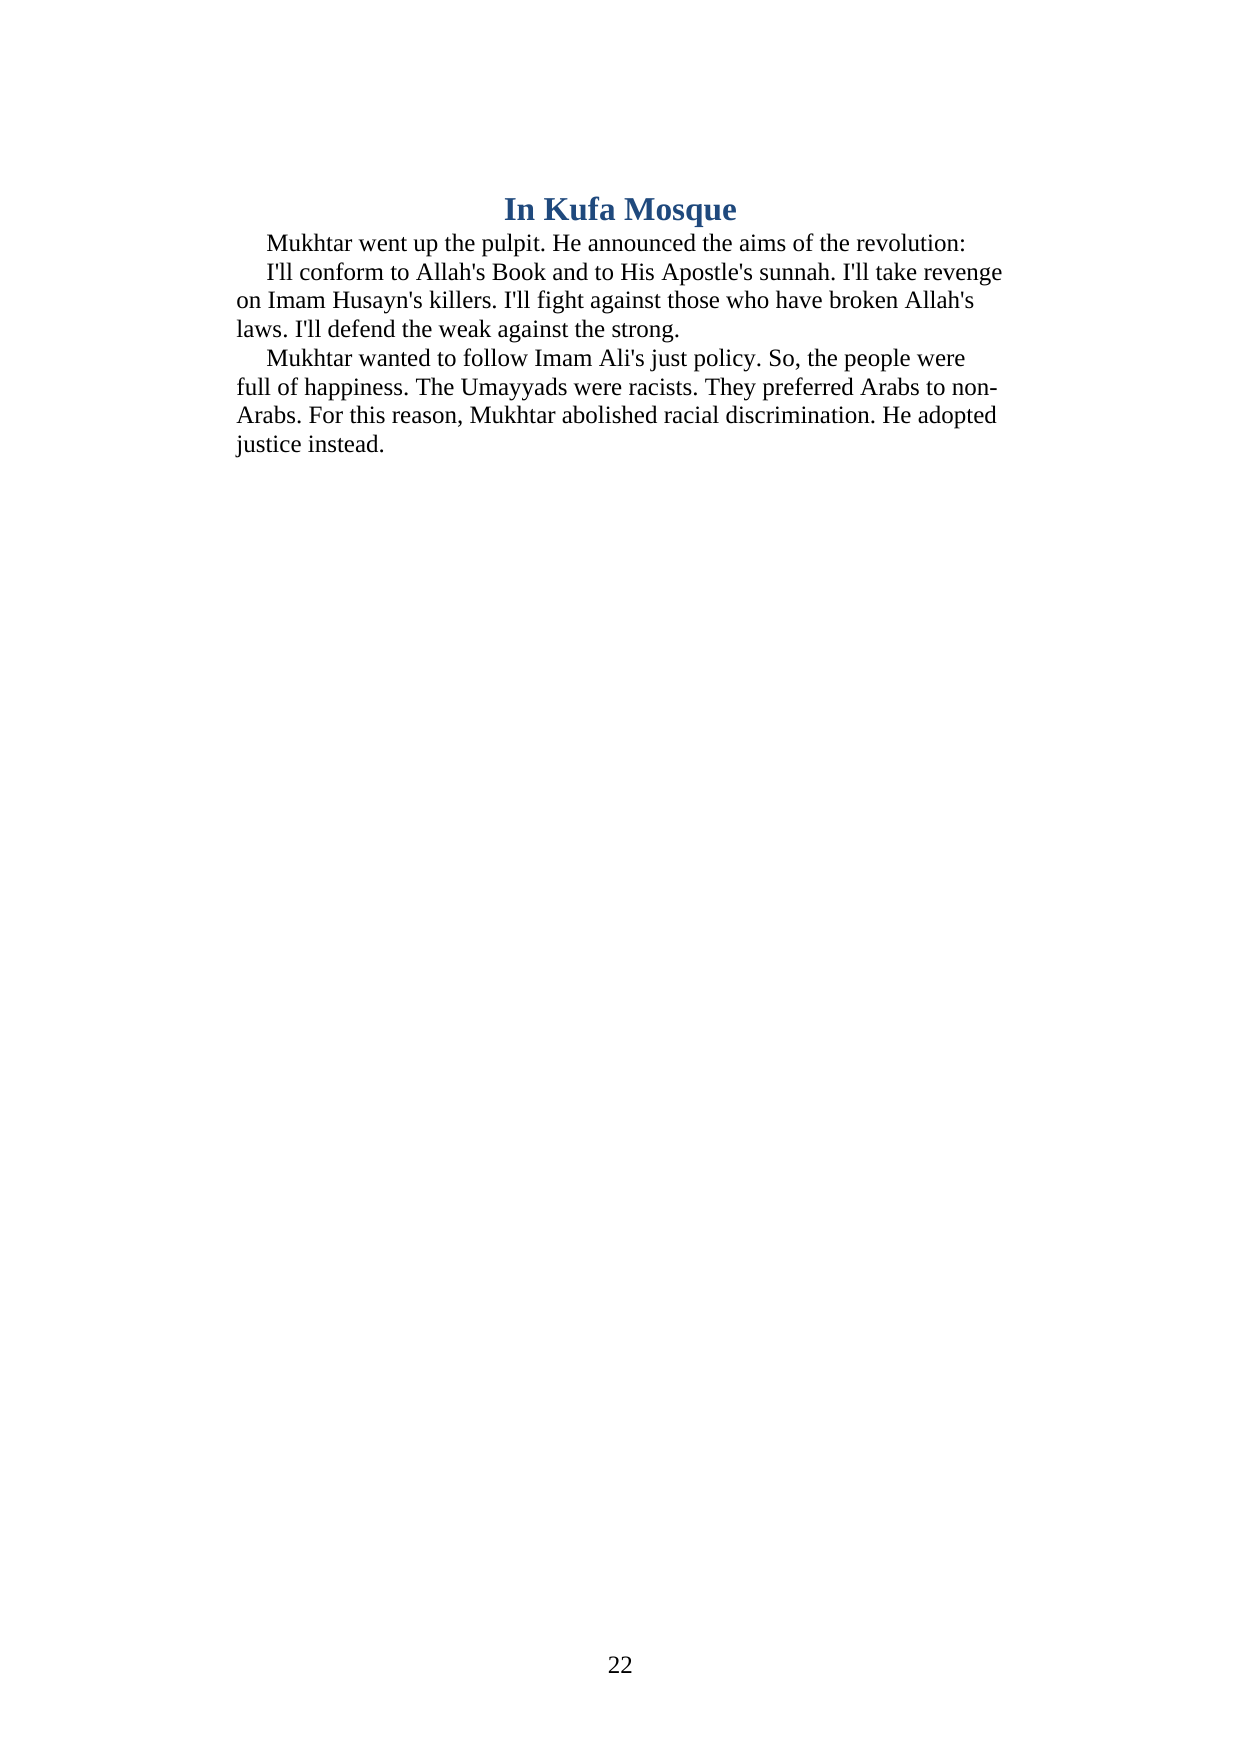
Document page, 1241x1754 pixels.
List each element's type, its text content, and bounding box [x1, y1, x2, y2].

text I'll conform to Allah's Book and to His Apostle's sunnah. I'll take revenge on Imam Husayn's killers. I'll fight against those who have broken Allah's laws. I'll defend the weak against the strong. [236, 257, 1004, 343]
text Mukhtar went up the pulpit. He announced the aims of the revolution: [236, 228, 1004, 257]
text Mukhtar wanted to follow Imam Ali's just policy. So, the people were full of happiness. The Umayyads were racists. They preferred Arabs to non-Arabs. For this reason, Mukhtar abolished racial discrimination. He adopted justice instead. [236, 343, 1004, 458]
subtitle In Kufa Mosque [236, 190, 1004, 228]
